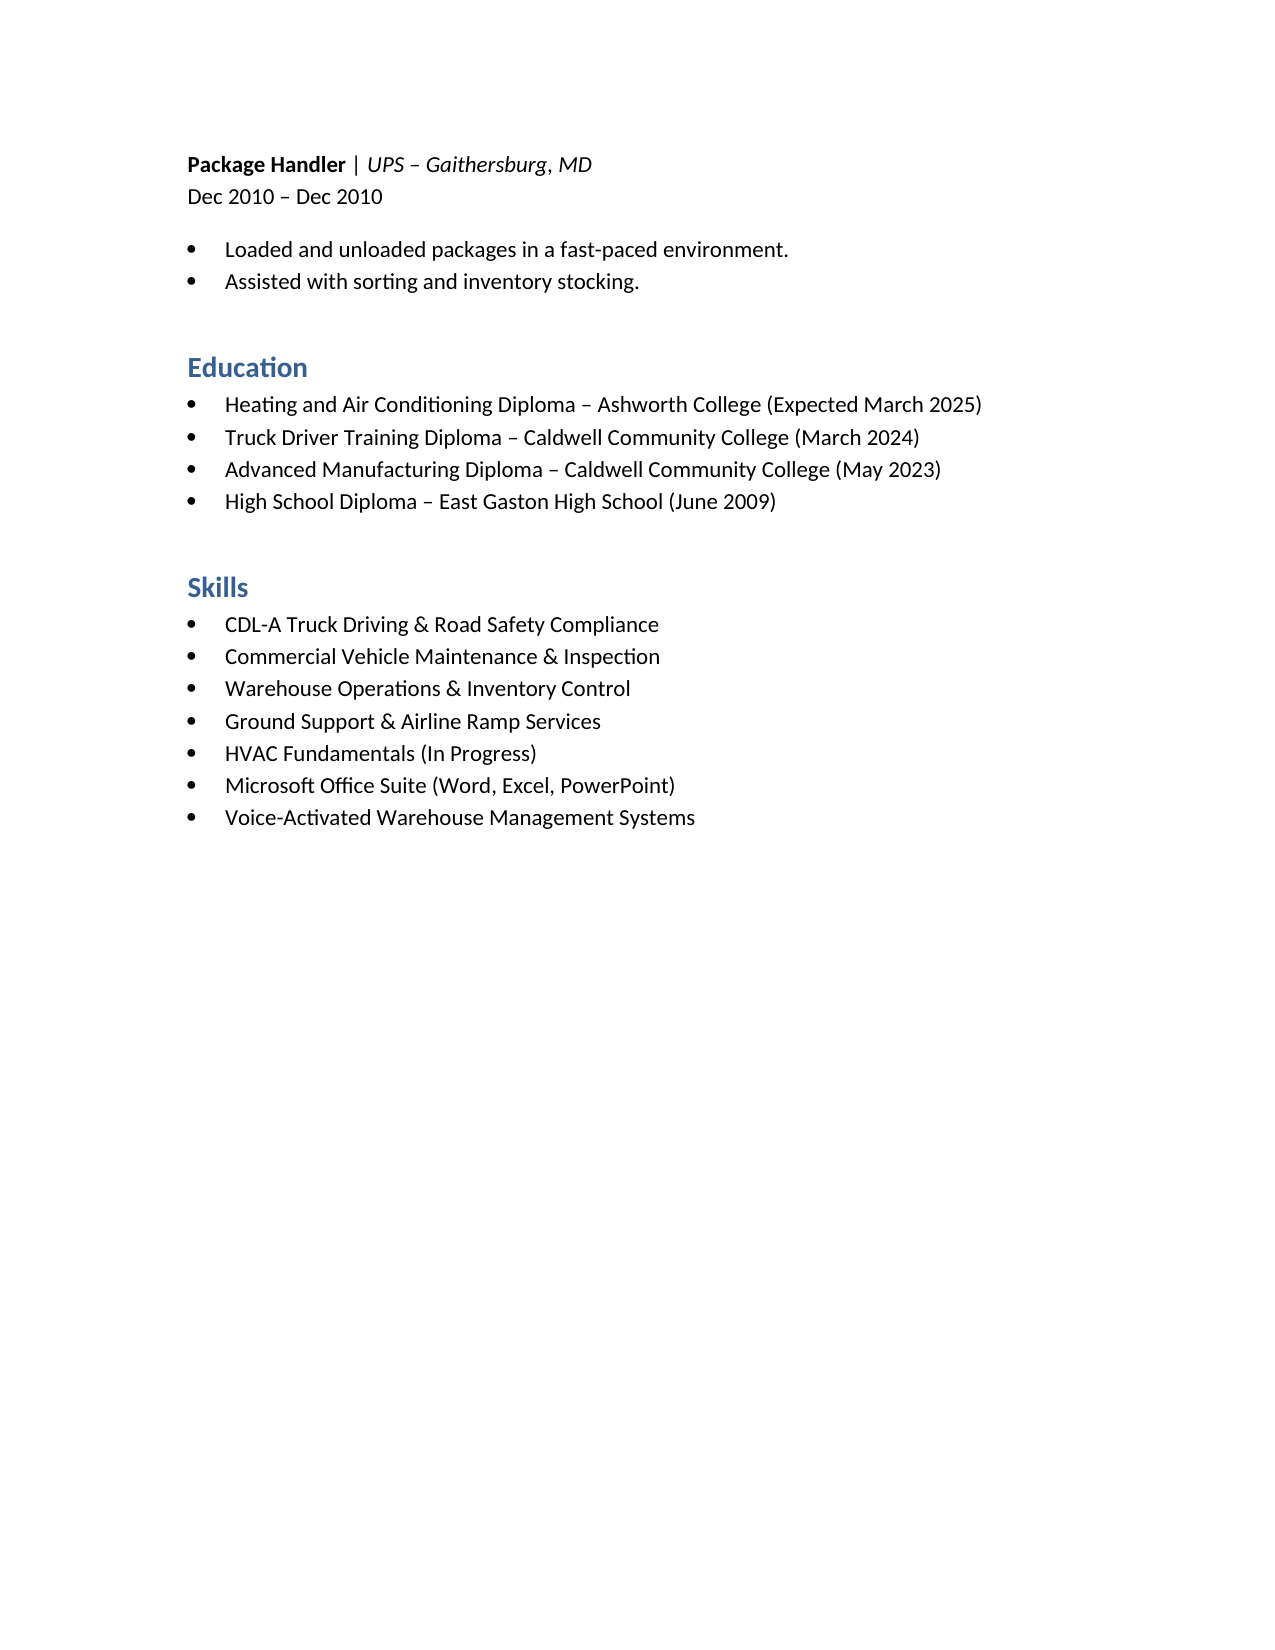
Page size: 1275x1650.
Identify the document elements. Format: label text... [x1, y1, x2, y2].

list Heating and Air Conditioning Diploma – Ashworth College (Expected March 2025) [187, 391, 1087, 418]
subtitle Skills [187, 569, 1087, 605]
list Truck Driver Training Diploma – Caldwell Community College (March 2024) [187, 423, 1087, 451]
list CDL-A Truck Driving & Road Safety Compliance [187, 610, 1087, 638]
list HVAC Fundamentals (In Progress) [187, 739, 1087, 767]
list High School Diploma – East Gaston High School (June 2009) [187, 487, 1087, 515]
list Loaded and unloaded packages in a fast-paced environment. [187, 235, 1087, 263]
list Ground Support & Airline Ramp Services [187, 707, 1087, 735]
list Assisted with sorting and inventory stocking. [187, 267, 1087, 295]
list Voice-Activated Warehouse Management Systems [187, 803, 1087, 831]
subtitle Education [187, 349, 1087, 385]
list Commercial Vehicle Maintenance & Inspection [187, 642, 1087, 670]
list Warehouse Operations & Inventory Control [187, 674, 1087, 703]
text Package Handler | UPS – Gaithersburg, MD Dec 2010 – Dec 2010 [187, 150, 1087, 210]
list Advanced Manufacturing Diploma – Caldwell Community College (May 2023) [187, 455, 1087, 483]
list Microsoft Office Suite (Word, Excel, PowerPoint) [187, 771, 1087, 799]
